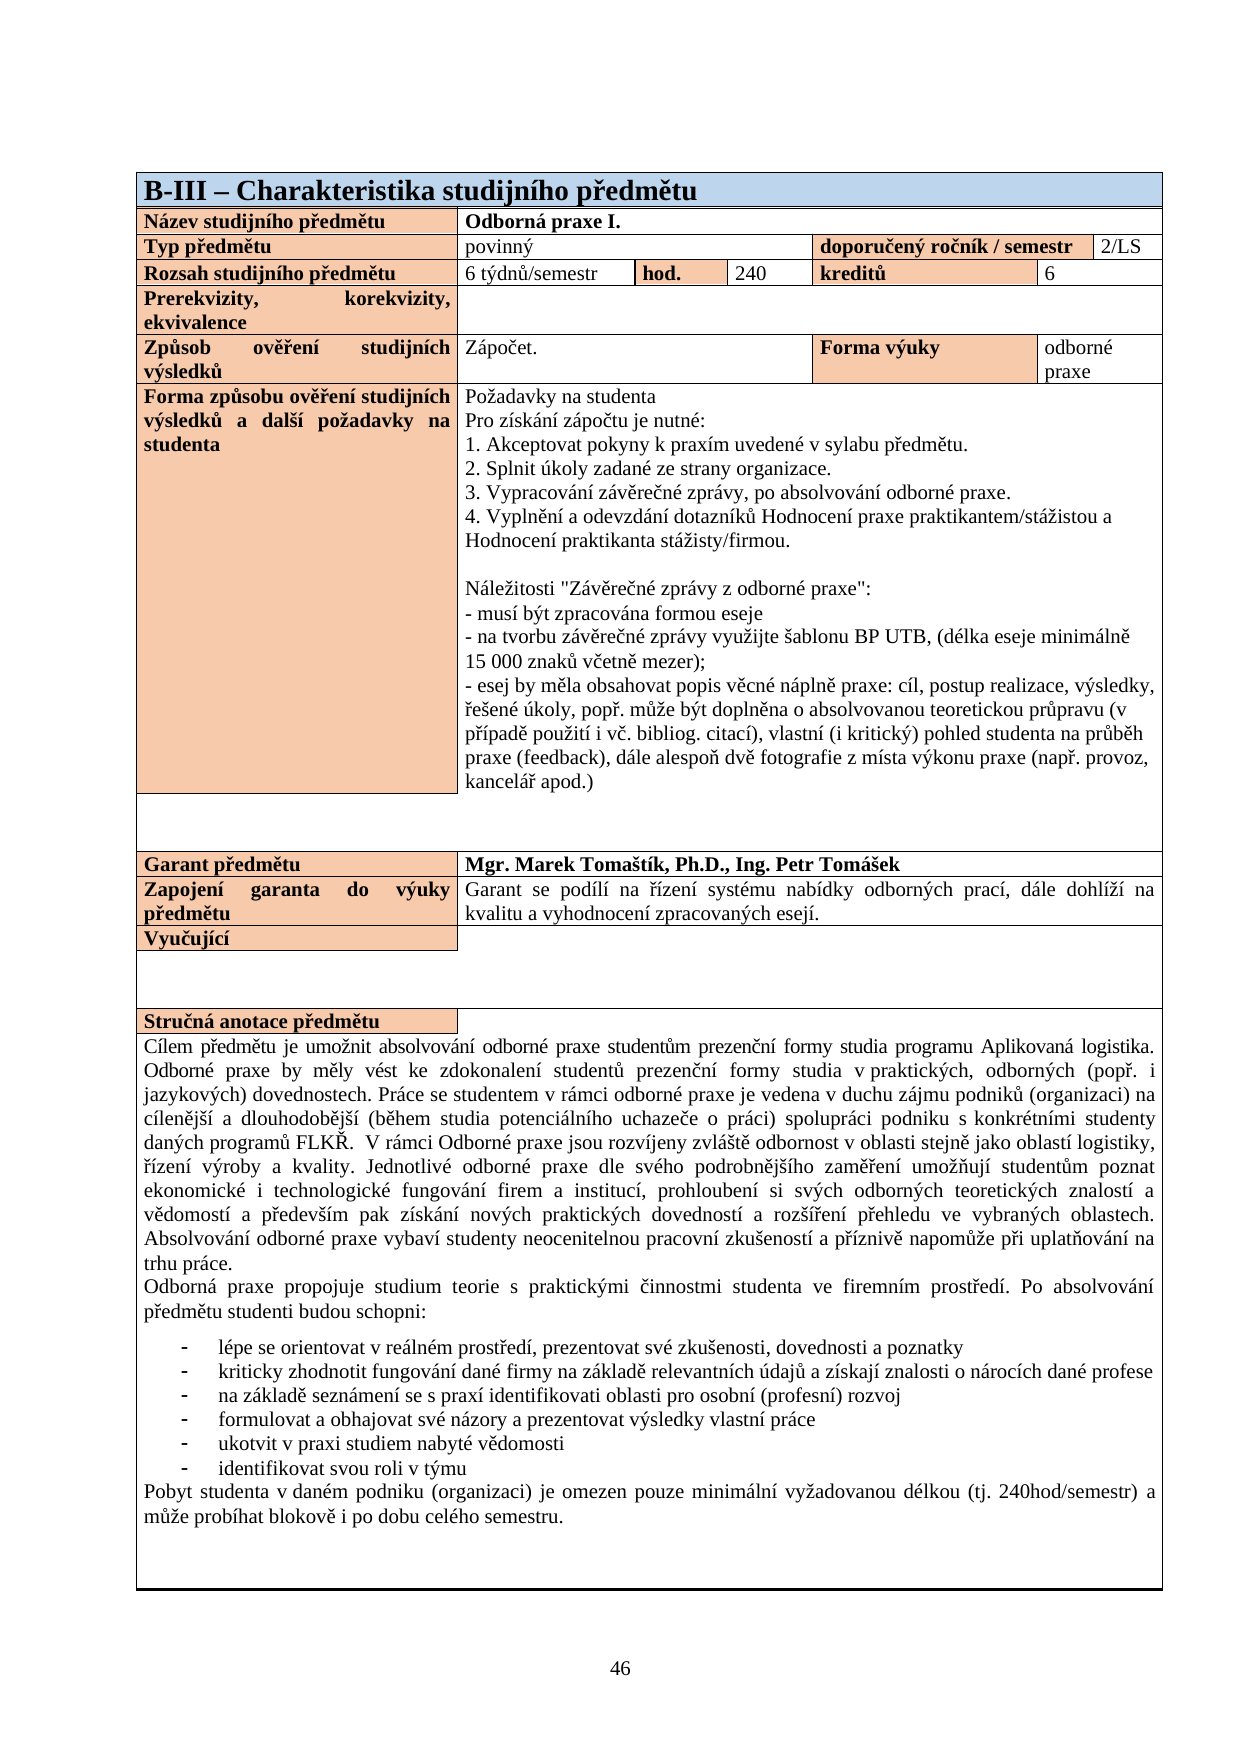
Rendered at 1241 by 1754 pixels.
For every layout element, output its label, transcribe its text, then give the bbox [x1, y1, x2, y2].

table_cell Mgr. Marek Tomaštík, Ph.D., Ing. Petr Tomášek [458, 852, 1162, 876]
table_cell povinný [458, 235, 812, 259]
table_cell 6 [1038, 260, 1162, 284]
table_cell Stručná anotace předmětu [137, 1009, 457, 1033]
table_cell Prerekvizity, korekvizity, ekvivalence [137, 286, 457, 334]
table_cell Cílem předmětu je umožnit absolvování odborné praxe studentům prezenční formy studia programu Aplikovaná logistika. Odborné praxe by měly vést ke zdokonalení studentů prezenční formy studia v praktických, odborných (popř. i jazykových) dovednostech. Práce se studentem v rámci odborné praxe je vedena v duchu zájmu podniků (organizaci) na cílenější a dlouhodobější (během studia potenciálního uchazeče o práci) spolupráci podniku s konkrétními studenty daných programů FLKŘ. V rámci Odborné praxe jsou rozvíjeny zvláště odbornost v oblasti stejně jako oblastí logistiky, řízení výroby a kvality. Jednotlivé odborné praxe dle svého podrobnějšího zaměření umožňují studentům poznat ekonomické i technologické fungování firem a institucí, prohloubení si svých odborných teoretických znalostí a vědomostí a především pak získání nových praktických dovedností a rozšíření přehledu ve vybraných oblastech. Absolvování odborné praxe vybaví studenty neocenitelnou pracovní zkušeností a příznivě napomůže při uplatňování na trhu práce. Odborná praxe propojuje studium teorie s praktickými činnostmi studenta ve firemním prostředí. Po absolvování předmětu studenti budou schopni: lépe se orientovat v reálném prostředí, prezentovat své zkušenosti, dovednosti a poznatky kriticky zhodnotit fungování dané firmy na základě relevantních údajů a získají znalosti o nárocích dané profese na základě seznámení se s praxí identifikovati oblasti pro osobní (profesní) rozvoj formulovat a obhajovat své názory a prezentovat výsledky vlastní práce ukotvit v praxi studiem nabyté vědomosti identifikovat svou roli v týmu Pobyt studenta v daném podniku (organizaci) je omezen pouze minimální vyžadovanou délkou (tj. 240hod/semestr) a může probíhat blokově i po dobu celého semestru. [137, 1033, 1162, 1588]
table_cell Forma výuky [813, 335, 1037, 383]
table_cell [458, 286, 1162, 334]
table_cell Forma způsobu ověření studijních výsledků a další požadavky na studenta [137, 384, 457, 793]
table_cell Garant předmětu [137, 852, 457, 876]
table_header B-III – Charakteristika studijního předmětu [137, 173, 1162, 206]
table_cell Odborná praxe I. [458, 209, 1162, 233]
table_cell Požadavky na studenta Pro získání zápočtu je nutné: 1. Akceptovat pokyny k praxím uvedené v sylabu předmětu. 2. Splnit úkoly zadané ze strany organizace. 3. Vypracování závěrečné zprávy, po absolvování odborné praxe. 4. Vyplnění a odevzdání dotazníků Hodnocení praxe praktikantem/stážistou a Hodnocení praktikanta stážisty/firmou. Náležitosti "Závěrečné zprávy z odborné praxe": - musí být zpracována formou eseje - na tvorbu závěrečné zprávy využijte šablonu BP UTB, (délka eseje minimálně 15 000 znaků včetně mezer); - esej by měla obsahovat popis věcné náplně praxe: cíl, postup realizace, výsledky, řešené úkoly, popř. může být doplněna o absolvovanou teoretickou průpravu (v případě použití i vč. bibliog. citací), vlastní (i kritický) pohled studenta na průběh praxe (feedback), dále alespoň dvě fotografie z místa výkonu praxe (např. provoz, kancelář apod.) [458, 384, 1162, 793]
table_cell [137, 950, 1162, 1008]
table_cell Název studijního předmětu [137, 209, 457, 233]
table_cell 240 [728, 260, 812, 284]
table_cell odborné praxe [1038, 335, 1162, 383]
table_cell [458, 1009, 1162, 1033]
table_cell 2/LS [1094, 235, 1162, 259]
table_cell doporučený ročník / semestr [813, 235, 1093, 259]
table_cell 6 týdnů/semestr [458, 260, 634, 284]
table_cell Způsob ověření studijních výsledků [137, 335, 457, 383]
table_cell [137, 793, 1162, 851]
table_cell hod. [636, 260, 727, 284]
table_cell Zapojení garanta do výuky předmětu [137, 877, 457, 925]
table_cell kreditů [813, 260, 1037, 284]
table_cell Vyučující [137, 926, 457, 950]
table_cell [458, 926, 1162, 950]
table_cell Garant se podílí na řízení systému nabídky odborných prací, dále dohlíží na kvalitu a vyhodnocení zpracovaných esejí. [458, 877, 1162, 925]
table_cell Rozsah studijního předmětu [137, 260, 457, 284]
table_cell Typ předmětu [137, 235, 457, 259]
table_cell Zápočet. [458, 335, 812, 383]
